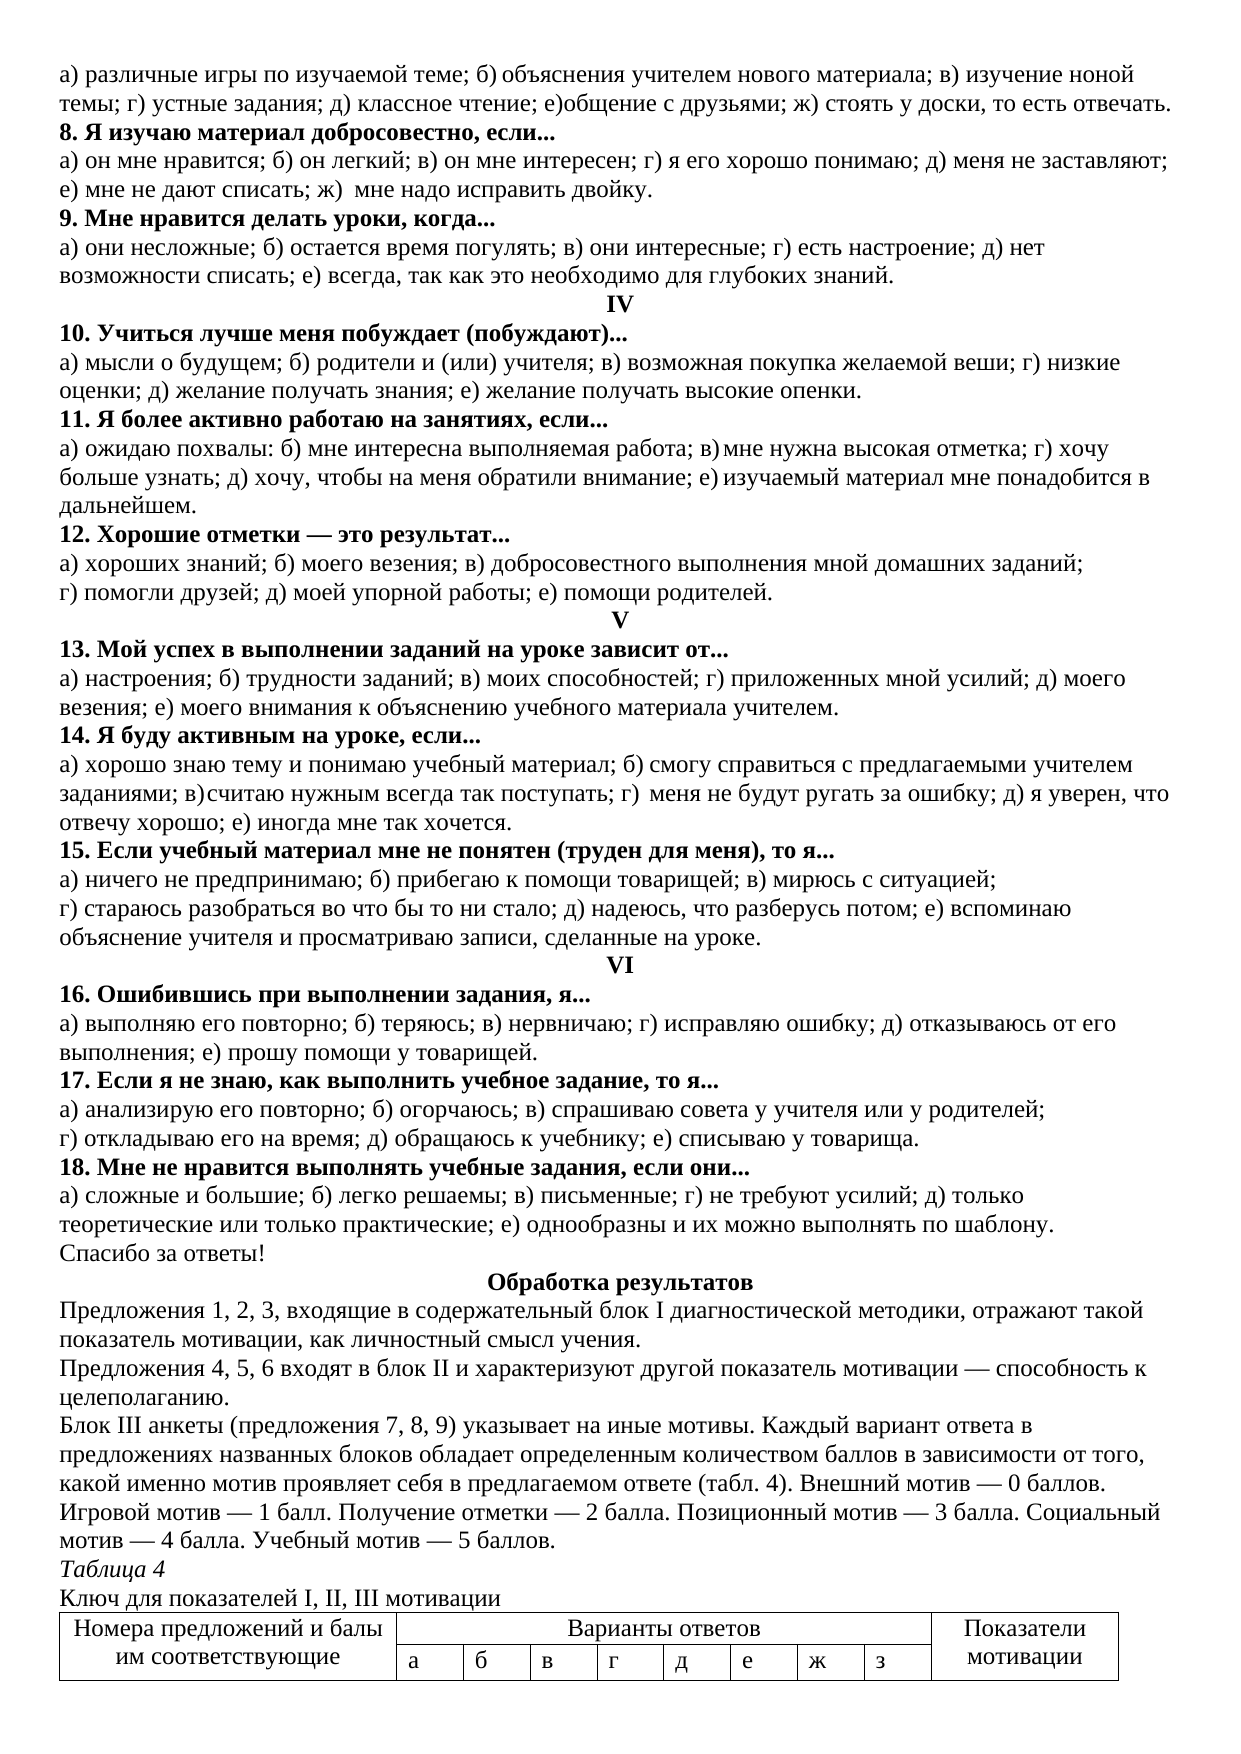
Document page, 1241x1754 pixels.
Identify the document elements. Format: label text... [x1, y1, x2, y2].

text Блок III анкеты (предложения 7, 8, 9) указывает на иные мотивы. Каждый вариант ответа в предложениях названных блоков обладает определенным количеством баллов в зависимости от того, какой именно мотив проявляет себя в предлагаемом ответе (табл. 4). Внешний мотив — 0 баллов. Игровой мотив — 1 балл. Получение отметки — 2 балла. Позиционный мотив — 3 балла. Социальный мотив — 4 балла. Учебный мотив — 5 баллов. [59, 1410, 1181, 1554]
text а) мысли о будущем; б) родители и (или) учителя; в) возможная покупка желаемой веши; г) низкие оценки; д) желание получать знания; е) желание получать высокие опенки. [59, 347, 1181, 404]
table_header Номера предложений и балы им соответствующие [60, 1613, 396, 1680]
text 9. Мне нравится делать уроки, когда... [59, 203, 1181, 232]
text г) стараюсь разобраться во что бы то ни стало; д) надеюсь, что разберусь потом; е) вспоминаю объяснение учителя и просматриваю записи, сделанные на уроке. [59, 893, 1181, 950]
text VI [59, 950, 1181, 979]
text а) ожидаю похвалы: б) мне интересна выполняемая работа; в) мне нужна высокая отметка; г) хочу больше узнать; д) хочу, чтобы на меня обратили внимание; е) изучаемый материал мне понадобится в дальнейшем. [59, 433, 1181, 519]
text а) настроения; б) трудности заданий; в) моих способностей; г) приложенных мной усилий; д) моего везения; е) моего внимания к объяснению учебного материала учителем. [59, 663, 1181, 720]
text Таблица 4 [59, 1554, 1181, 1583]
text Обработка результатов [59, 1267, 1181, 1295]
table_cell ж [798, 1645, 864, 1680]
text 13. Мой успех в выполнении заданий на уроке зависит от... [59, 634, 1181, 663]
text а) они несложные; б) остается время погулять; в) они интересные; г) есть настроение; д) нет возможности списать; е) всегда, так как это необходимо для глубоких знаний. [59, 232, 1181, 289]
table_cell е [731, 1645, 797, 1680]
text 18. Мне не нравится выполнять учебные задания, если они... [59, 1152, 1181, 1180]
text а) он мне нравится; б) он легкий; в) он мне интересен; г) я его хорошо понимаю; д) меня не заставляют; [59, 145, 1181, 174]
table_cell г [598, 1645, 663, 1680]
text а) анализирую его повторно; б) огорчаюсь; в) спрашиваю совета у учителя или у родителей; г) откладываю его на время; д) обращаюсь к учебнику; е) списываю у товарища. [59, 1094, 1181, 1152]
text Предложения 1, 2, 3, входящие в содержательный блок I диагностической методики, отражают такой показатель мотивации, как личностный смысл учения. [59, 1295, 1181, 1353]
table_cell з [865, 1645, 931, 1680]
text Ключ для показателей I, II, III мотивации [59, 1583, 1181, 1612]
text е) мне не дают списать; ж) мне надо исправить двойку. [59, 174, 1181, 203]
text а) хороших знаний; б) моего везения; в) добросовестного выполнения мной домашних заданий; [59, 548, 1181, 577]
text 17. Если я не знаю, как выполнить учебное задание, то я... [59, 1065, 1181, 1094]
table_cell а [397, 1645, 463, 1680]
text 14. Я буду активным на уроке, если... [59, 720, 1181, 749]
text V [59, 605, 1181, 634]
text а) сложные и большие; б) легко решаемы; в) письменные; г) не требуют усилий; д) только теоретические или только практические; е) однообразны и их можно выполнять по шаблону. Спасибо за ответы! [59, 1180, 1181, 1267]
table_header Показатели мотивации [932, 1613, 1118, 1680]
table_cell б [464, 1645, 530, 1680]
text Предложения 4, 5, 6 входят в блок II и характеризуют другой показатель мотивации — способность к целеполаганию. [59, 1353, 1181, 1410]
text 10. Учиться лучше меня побуждает (побуждают)... [59, 318, 1181, 347]
text а) различные игры по изучаемой теме; б) объяснения учителем нового материала; в) изучение ноной темы; г) устные задания; д) классное чтение; е)общение с друзьями; ж) стоять у доски, то есть отвечать. [59, 59, 1181, 117]
text а) хорошо знаю тему и понимаю учебный материал; б) смогу справиться с предлагаемыми учителем заданиями; в) считаю нужным всегда так поступать; г) меня не будут ругать за ошибку; д) я уверен, что отвечу хорошо; е) иногда мне так хочется. [59, 749, 1181, 835]
text 16. Ошибившись при выполнении задания, я... [59, 979, 1181, 1008]
text IV [59, 289, 1181, 318]
text а) ничего не предпринимаю; б) прибегаю к помощи товарищей; в) мирюсь с ситуацией; [59, 864, 1181, 893]
text 15. Если учебный материал мне не понятен (труден для меня), то я... [59, 835, 1181, 864]
text 8. Я изучаю материал добросовестно, если... [59, 117, 1181, 145]
table_cell в [531, 1645, 597, 1680]
table_header Варианты ответов [397, 1613, 931, 1644]
text 12. Хорошие отметки — это результат... [59, 519, 1181, 548]
table_cell д [664, 1645, 730, 1680]
text г) помогли друзей; д) моей упорной работы; е) помощи родителей. [59, 577, 1181, 605]
text а) выполняю его повторно; б) теряюсь; в) нервничаю; г) исправляю ошибку; д) отказываюсь от его выполнения; е) прошу помощи у товарищей. [59, 1008, 1181, 1065]
text 11. Я более активно работаю на занятиях, если... [59, 404, 1181, 433]
